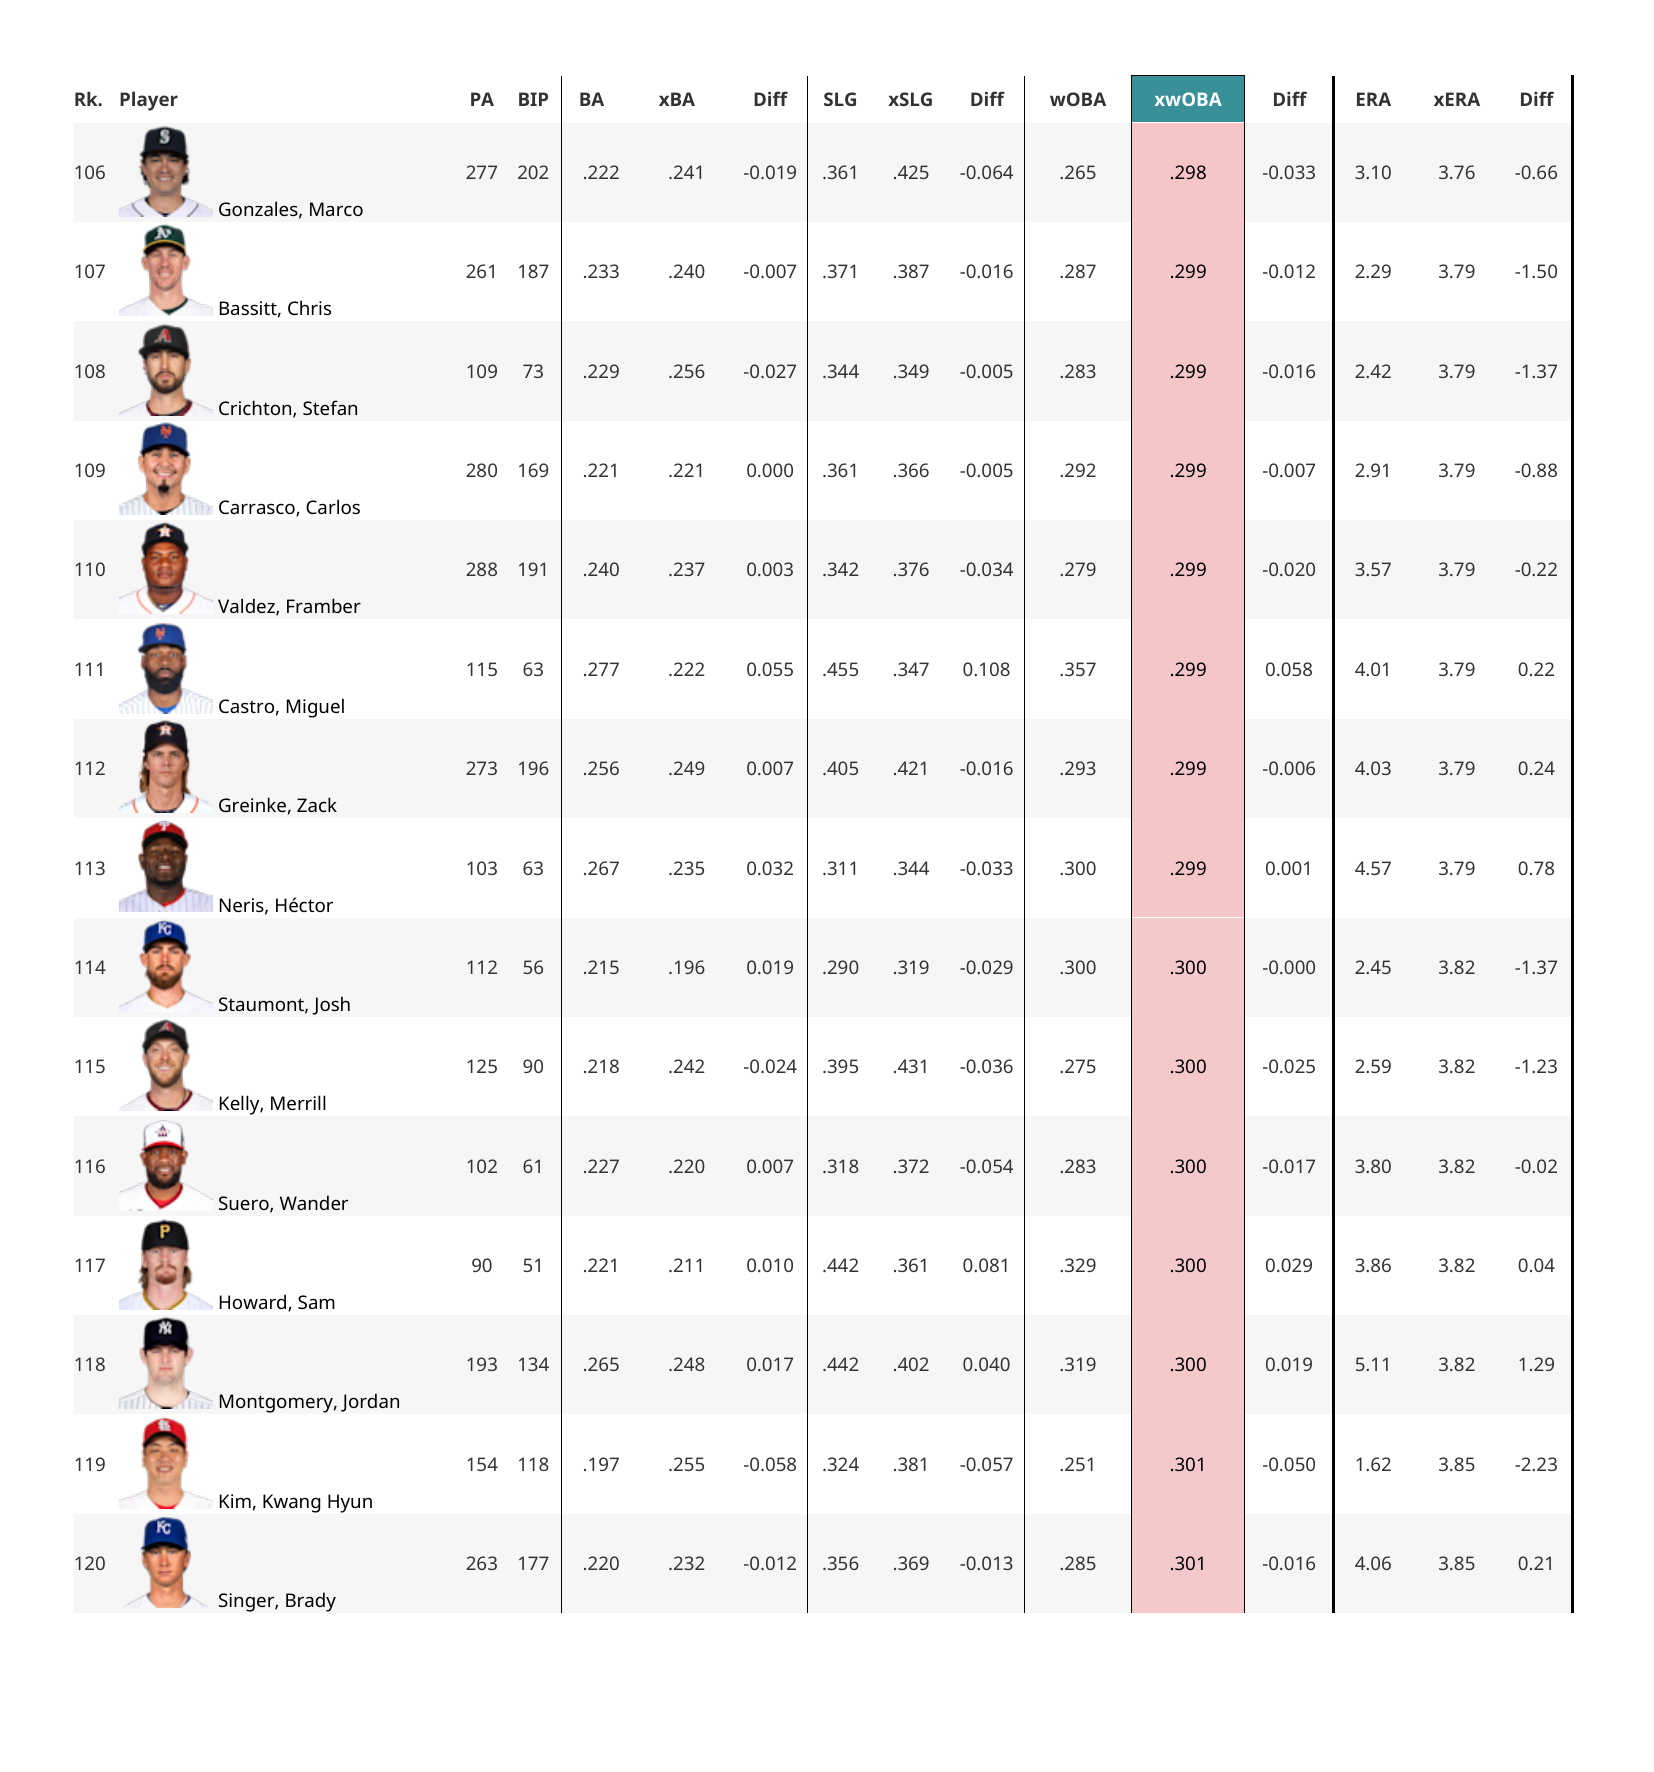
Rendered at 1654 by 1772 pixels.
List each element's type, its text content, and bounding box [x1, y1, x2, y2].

table_cell 202 [505, 123, 561, 222]
table_header wOBA [1024, 75, 1131, 122]
table_cell 0.040 [949, 1315, 1024, 1414]
table_cell Suero, Wander [119, 1116, 458, 1216]
table_cell .256 [641, 321, 732, 421]
table_cell .242 [641, 1017, 732, 1116]
table_cell 0.010 [732, 1216, 807, 1315]
table_cell -0.02 [1500, 1116, 1571, 1216]
picture [118, 917, 213, 1012]
picture [118, 420, 213, 515]
table_cell 3.10 [1335, 123, 1413, 222]
table_cell 90 [458, 1216, 505, 1315]
table_cell .248 [641, 1315, 732, 1414]
table_cell 0.019 [1245, 1315, 1332, 1414]
table_cell .300 [1132, 1116, 1244, 1216]
table_cell Kim, Kwang Hyun [119, 1414, 458, 1514]
table_cell .299 [1132, 421, 1244, 520]
table_cell 117 [74, 1216, 119, 1315]
table_cell 0.055 [732, 619, 807, 719]
table_cell .425 [873, 123, 949, 222]
table_cell .381 [873, 1414, 949, 1514]
picture [118, 1315, 213, 1409]
table_cell .300 [1025, 818, 1131, 917]
table_cell .229 [562, 321, 641, 421]
table_cell 261 [458, 222, 505, 321]
table_cell 2.45 [1335, 918, 1413, 1017]
table_cell .357 [1025, 619, 1131, 719]
table_cell 4.57 [1335, 818, 1413, 917]
table_cell 118 [505, 1414, 561, 1514]
table_cell .455 [808, 619, 873, 719]
table_cell 114 [74, 918, 119, 1017]
table_cell .215 [562, 918, 641, 1017]
table_cell .220 [562, 1514, 641, 1613]
table_cell -0.020 [1245, 520, 1332, 619]
table_cell .366 [873, 421, 949, 520]
table_cell .279 [1025, 520, 1131, 619]
table_cell 154 [458, 1414, 505, 1514]
table_cell .235 [641, 818, 732, 917]
picture [118, 1215, 213, 1310]
table_cell 191 [505, 520, 561, 619]
table_cell 0.78 [1500, 818, 1571, 917]
table_cell -0.057 [949, 1414, 1024, 1514]
table_cell -0.012 [732, 1514, 807, 1613]
table_cell -0.012 [1245, 222, 1332, 321]
picture [118, 718, 213, 813]
table_cell .265 [562, 1315, 641, 1414]
table_cell .442 [808, 1216, 873, 1315]
table_cell 102 [458, 1116, 505, 1216]
table_cell -0.66 [1500, 123, 1571, 222]
table_header SLG [808, 75, 873, 122]
table_cell .292 [1025, 421, 1131, 520]
table_cell .361 [808, 421, 873, 520]
table_cell 3.82 [1413, 1315, 1500, 1414]
table_cell .299 [1132, 520, 1244, 619]
table_cell .347 [873, 619, 949, 719]
table_cell .221 [641, 421, 732, 520]
picture [118, 619, 213, 714]
table_cell 2.29 [1335, 222, 1413, 321]
table_cell .285 [1025, 1514, 1131, 1613]
table_cell Bassitt, Chris [119, 222, 458, 321]
table_cell .275 [1025, 1017, 1131, 1116]
table_cell -0.016 [1245, 1514, 1332, 1613]
table_cell .196 [641, 918, 732, 1017]
table_cell .431 [873, 1017, 949, 1116]
table_cell 120 [74, 1514, 119, 1613]
table_cell 3.80 [1335, 1116, 1413, 1216]
table_cell .329 [1025, 1216, 1131, 1315]
table_cell 111 [74, 619, 119, 719]
table_cell -0.005 [949, 421, 1024, 520]
table_cell -0.005 [949, 321, 1024, 421]
table_cell .361 [808, 123, 873, 222]
table_cell 1.62 [1335, 1414, 1413, 1514]
table_cell 3.79 [1413, 520, 1500, 619]
picture [118, 1016, 213, 1111]
table_cell 51 [505, 1216, 561, 1315]
table_cell 0.04 [1500, 1216, 1571, 1315]
table_cell .369 [873, 1514, 949, 1613]
table_cell 280 [458, 421, 505, 520]
table_cell .311 [808, 818, 873, 917]
table_cell 277 [458, 123, 505, 222]
table_cell 196 [505, 719, 561, 818]
table_cell .241 [641, 123, 732, 222]
table_cell -0.064 [949, 123, 1024, 222]
table_cell .344 [808, 321, 873, 421]
table_cell 177 [505, 1514, 561, 1613]
table_cell 115 [458, 619, 505, 719]
table_cell .402 [873, 1315, 949, 1414]
table_cell .283 [1025, 321, 1131, 421]
table_cell 0.24 [1500, 719, 1571, 818]
table_cell 108 [74, 321, 119, 421]
table_cell Howard, Sam [119, 1216, 458, 1315]
table_cell .342 [808, 520, 873, 619]
table_cell 106 [74, 123, 119, 222]
table_cell 0.001 [1245, 818, 1332, 917]
table_cell 103 [458, 818, 505, 917]
table_cell .265 [1025, 123, 1131, 222]
table_cell .299 [1132, 818, 1244, 917]
table_cell 3.85 [1413, 1514, 1500, 1613]
table_cell -0.88 [1500, 421, 1571, 520]
table_cell .300 [1132, 1315, 1244, 1414]
table_header Rk. [74, 75, 119, 122]
table_cell .324 [808, 1414, 873, 1514]
table_cell 3.79 [1413, 818, 1500, 917]
table_cell Gonzales, Marco [119, 123, 458, 222]
table_cell .267 [562, 818, 641, 917]
table_cell -0.054 [949, 1116, 1024, 1216]
table_cell -0.007 [1245, 421, 1332, 520]
table_header xSLG [873, 75, 949, 122]
table_cell .222 [641, 619, 732, 719]
table_cell .299 [1132, 719, 1244, 818]
table_cell 3.82 [1413, 918, 1500, 1017]
table_cell Staumont, Josh [119, 918, 458, 1017]
picture [118, 1513, 213, 1608]
table_cell .356 [808, 1514, 873, 1613]
table_cell 112 [74, 719, 119, 818]
table_cell .237 [641, 520, 732, 619]
table_cell .300 [1132, 918, 1244, 1017]
table_cell .233 [562, 222, 641, 321]
table_cell .442 [808, 1315, 873, 1414]
table_cell 134 [505, 1315, 561, 1414]
table_cell Kelly, Merrill [119, 1017, 458, 1116]
table_cell 263 [458, 1514, 505, 1613]
table_cell 116 [74, 1116, 119, 1216]
table_cell .299 [1132, 619, 1244, 719]
table_cell -0.017 [1245, 1116, 1332, 1216]
table_cell 2.91 [1335, 421, 1413, 520]
table_cell 109 [74, 421, 119, 520]
table_cell 3.79 [1413, 719, 1500, 818]
table_cell .299 [1132, 222, 1244, 321]
table_cell Castro, Miguel [119, 619, 458, 719]
table_cell -0.007 [732, 222, 807, 321]
table_cell 0.007 [732, 1116, 807, 1216]
table_cell 0.081 [949, 1216, 1024, 1315]
table_cell -0.034 [949, 520, 1024, 619]
table_cell 0.21 [1500, 1514, 1571, 1613]
table_header Diff [732, 75, 808, 122]
table_cell 119 [74, 1414, 119, 1514]
table_cell 2.42 [1335, 321, 1413, 421]
table_cell 73 [505, 321, 561, 421]
table_cell 118 [74, 1315, 119, 1414]
table_cell .240 [641, 222, 732, 321]
table_header Diff [1245, 75, 1333, 122]
table_cell -0.22 [1500, 520, 1571, 619]
table_cell 187 [505, 222, 561, 321]
table_cell Montgomery, Jordan [119, 1315, 458, 1414]
table_cell .211 [641, 1216, 732, 1315]
table_cell .197 [562, 1414, 641, 1514]
picture [118, 1116, 213, 1211]
table_cell .222 [562, 123, 641, 222]
table_cell .283 [1025, 1116, 1131, 1216]
table_cell .372 [873, 1116, 949, 1216]
table_cell .300 [1132, 1216, 1244, 1315]
table_cell 3.79 [1413, 222, 1500, 321]
table_header Diff [1500, 75, 1571, 122]
table_cell .301 [1132, 1414, 1244, 1514]
table_cell 5.11 [1335, 1315, 1413, 1414]
picture [118, 221, 213, 316]
table_cell 3.79 [1413, 421, 1500, 520]
table_cell .318 [808, 1116, 873, 1216]
table_cell 3.86 [1335, 1216, 1413, 1315]
table_cell .251 [1025, 1414, 1131, 1514]
table_cell .240 [562, 520, 641, 619]
table_cell .290 [808, 918, 873, 1017]
table_cell 4.03 [1335, 719, 1413, 818]
table_header ERA [1333, 75, 1413, 122]
table_cell 56 [505, 918, 561, 1017]
table_cell .218 [562, 1017, 641, 1116]
table_cell Valdez, Framber [119, 520, 458, 619]
table_cell 169 [505, 421, 561, 520]
table_cell 2.59 [1335, 1017, 1413, 1116]
table_cell 0.019 [732, 918, 807, 1017]
table_cell -0.033 [1245, 123, 1332, 222]
table_cell 1.29 [1500, 1315, 1571, 1414]
table_cell 0.058 [1245, 619, 1332, 719]
table_cell -0.016 [949, 222, 1024, 321]
table_cell 0.032 [732, 818, 807, 917]
table_cell -0.016 [1245, 321, 1332, 421]
table_cell .255 [641, 1414, 732, 1514]
table_cell .361 [873, 1216, 949, 1315]
table_cell -1.37 [1500, 321, 1571, 421]
table_cell 3.76 [1413, 123, 1500, 222]
table_cell .232 [641, 1514, 732, 1613]
table_cell -0.013 [949, 1514, 1024, 1613]
table_cell 113 [74, 818, 119, 917]
table_cell -0.024 [732, 1017, 807, 1116]
table_cell .319 [1025, 1315, 1131, 1414]
table_cell .344 [873, 818, 949, 917]
table_cell Crichton, Stefan [119, 321, 458, 421]
table_cell .221 [562, 1216, 641, 1315]
table_header PA [458, 75, 505, 122]
table_cell 0.007 [732, 719, 807, 818]
table_cell 3.82 [1413, 1116, 1500, 1216]
table_cell .349 [873, 321, 949, 421]
table_cell .300 [1132, 1017, 1244, 1116]
table_cell 125 [458, 1017, 505, 1116]
table_cell Carrasco, Carlos [119, 421, 458, 520]
table_cell 112 [458, 918, 505, 1017]
table_cell 63 [505, 818, 561, 917]
table_cell .421 [873, 719, 949, 818]
table_cell -0.016 [949, 719, 1024, 818]
table_cell 0.003 [732, 520, 807, 619]
table_cell .221 [562, 421, 641, 520]
picture [118, 520, 213, 614]
table_cell -0.058 [732, 1414, 807, 1514]
table_cell -2.23 [1500, 1414, 1571, 1514]
table_cell -0.033 [949, 818, 1024, 917]
table_header BIP [505, 75, 561, 122]
table_cell 273 [458, 719, 505, 818]
table_header xBA [641, 75, 732, 122]
table_cell 63 [505, 619, 561, 719]
table_cell 193 [458, 1315, 505, 1414]
picture [118, 321, 213, 416]
table_header BA [561, 75, 641, 122]
table_cell 107 [74, 222, 119, 321]
table_cell 115 [74, 1017, 119, 1116]
table_cell .293 [1025, 719, 1131, 818]
table_header Player [119, 75, 458, 122]
table_cell 4.01 [1335, 619, 1413, 719]
table_cell 3.82 [1413, 1216, 1500, 1315]
table_cell 3.79 [1413, 619, 1500, 719]
table_cell -1.23 [1500, 1017, 1571, 1116]
table_cell 288 [458, 520, 505, 619]
table_cell .387 [873, 222, 949, 321]
table_cell 3.82 [1413, 1017, 1500, 1116]
table_cell .287 [1025, 222, 1131, 321]
table_header xERA [1413, 75, 1500, 122]
table_header xwOBA [1132, 76, 1244, 122]
table_cell .371 [808, 222, 873, 321]
table_cell .227 [562, 1116, 641, 1216]
table_cell .220 [641, 1116, 732, 1216]
table_cell 109 [458, 321, 505, 421]
table_cell Singer, Brady [119, 1514, 458, 1613]
table_cell .299 [1132, 321, 1244, 421]
table_cell 0.000 [732, 421, 807, 520]
picture [118, 122, 213, 217]
table_cell -1.50 [1500, 222, 1571, 321]
table_cell -0.025 [1245, 1017, 1332, 1116]
table_cell 3.57 [1335, 520, 1413, 619]
table_cell -0.006 [1245, 719, 1332, 818]
table_cell 3.85 [1413, 1414, 1500, 1514]
table_cell 110 [74, 520, 119, 619]
table_cell .319 [873, 918, 949, 1017]
picture [118, 1414, 213, 1509]
table_cell .249 [641, 719, 732, 818]
table_cell -0.029 [949, 918, 1024, 1017]
table_cell 3.79 [1413, 321, 1500, 421]
table_cell -0.036 [949, 1017, 1024, 1116]
table_cell 61 [505, 1116, 561, 1216]
table_cell .277 [562, 619, 641, 719]
table_cell -0.050 [1245, 1414, 1332, 1514]
table_cell .405 [808, 719, 873, 818]
table_cell .301 [1132, 1514, 1244, 1613]
table_cell 0.22 [1500, 619, 1571, 719]
table_cell -0.000 [1245, 918, 1332, 1017]
table_cell 0.029 [1245, 1216, 1332, 1315]
table_cell -0.019 [732, 123, 807, 222]
table_cell Greinke, Zack [119, 719, 458, 818]
table_header Diff [949, 75, 1024, 122]
table_cell 90 [505, 1017, 561, 1116]
table_cell 0.017 [732, 1315, 807, 1414]
table_cell Neris, Héctor [119, 818, 458, 917]
table_cell .256 [562, 719, 641, 818]
picture [118, 818, 213, 912]
table_cell .395 [808, 1017, 873, 1116]
table_cell .376 [873, 520, 949, 619]
table_cell .300 [1025, 918, 1131, 1017]
table_cell 0.108 [949, 619, 1024, 719]
table_cell 4.06 [1335, 1514, 1413, 1613]
table_cell -0.027 [732, 321, 807, 421]
table_cell .298 [1132, 123, 1244, 222]
table_cell -1.37 [1500, 918, 1571, 1017]
